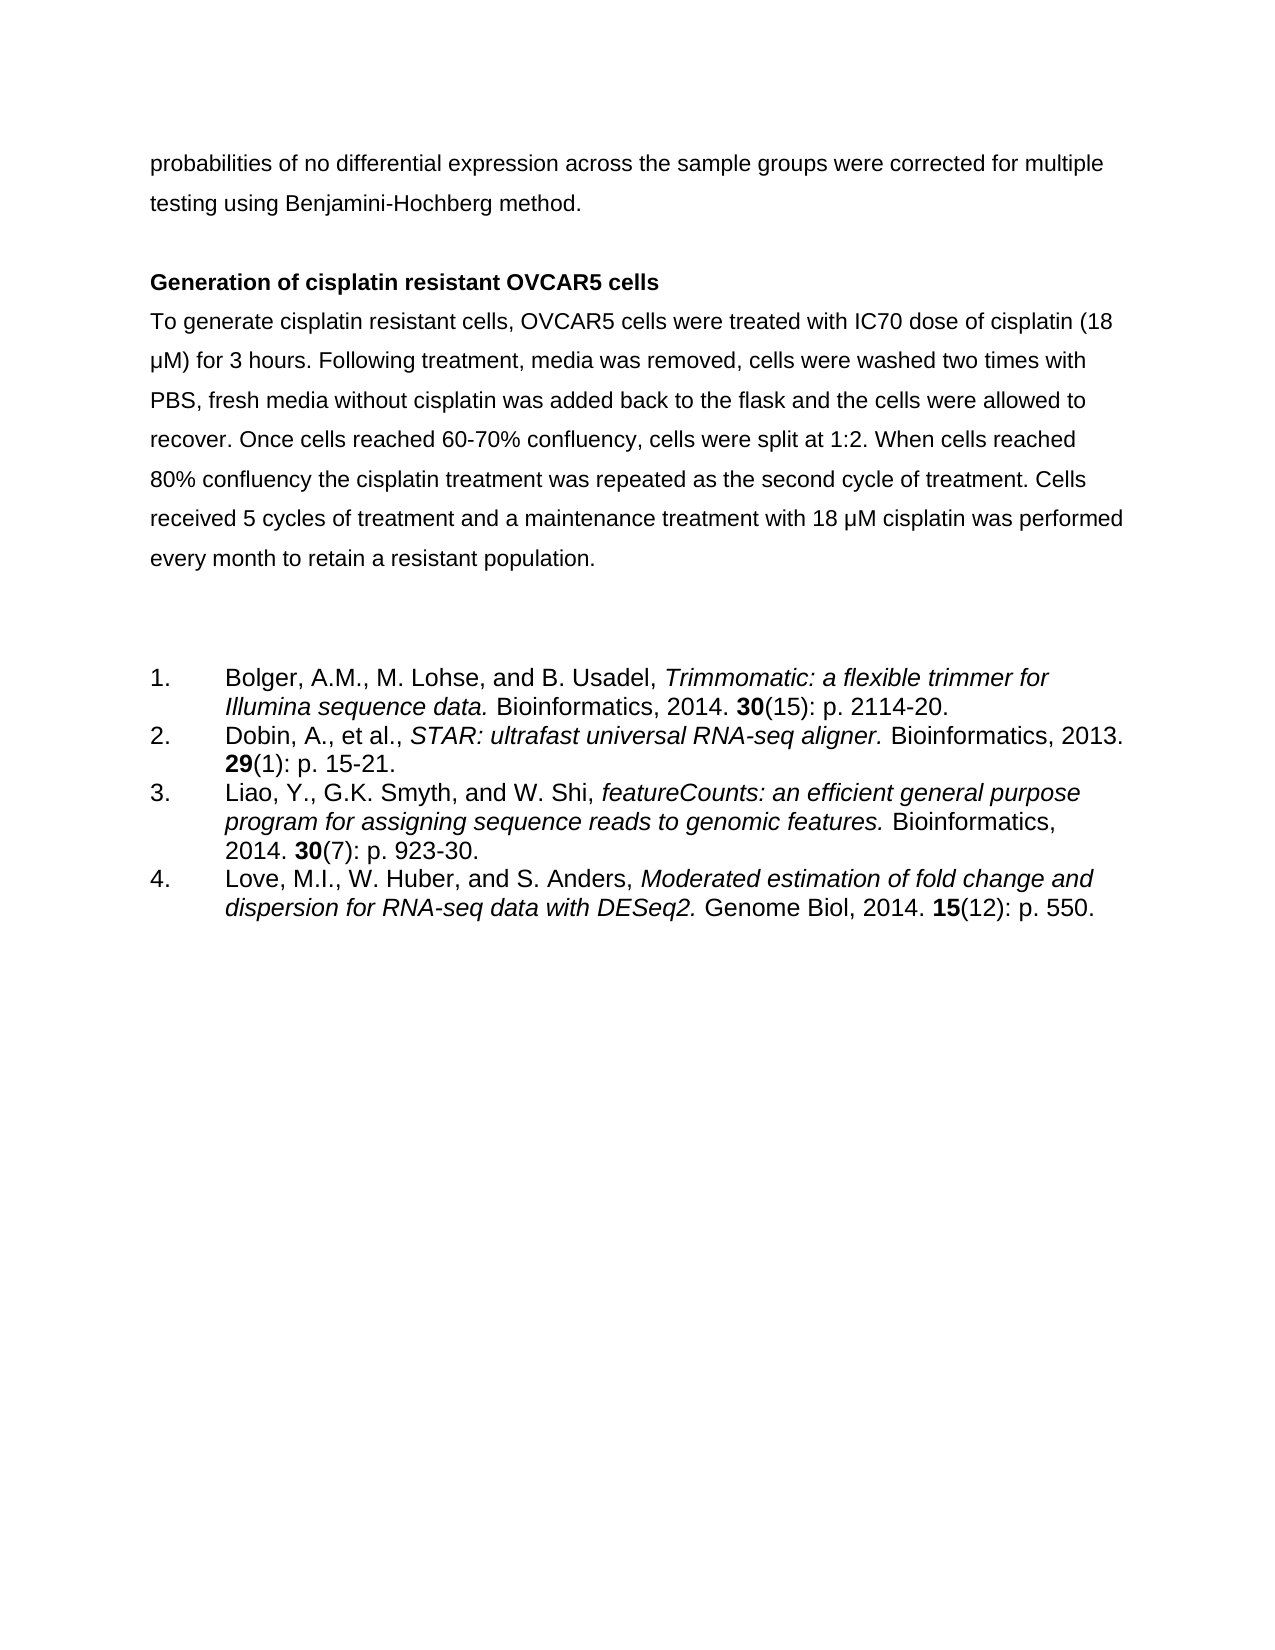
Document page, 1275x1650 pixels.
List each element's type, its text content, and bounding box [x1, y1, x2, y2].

text 1. Bolger, A.M., M. Lohse, and B. Usadel, Trimmomatic: a flexible trimmer for Illumina sequence data. Bioinformatics, 2014. 30(15): p. 2114-20. [150, 663, 1125, 721]
text 4. Love, M.I., W. Huber, and S. Anders, Moderated estimation of fold change and dispersion for RNA-seq data with DESeq2. Genome Biol, 2014. 15(12): p. 550. [150, 864, 1125, 922]
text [150, 150, 1125, 216]
text 2. Dobin, A., et al., STAR: ultrafast universal RNA-seq aligner. Bioinformatics, 2013. 29(1): p. 15-21. [150, 721, 1125, 778]
text To generate cisplatin resistant cells, OVCAR5 cells were treated with IC70 dose of cisplatin (18 μM) for 3 hours. Following treatment, media was removed, cells were washed two times with PBS, fresh media without cisplatin was added back to the flask and the cells were allowed to recover. Once cells reached 60-70% confluency, cells were split at 1:2. When cells reached 80% confluency the cisplatin treatment was repeated as the second cycle of treatment. Cells received 5 cycles of treatment and a maintenance treatment with 18 μM cisplatin was performed every month to retain a resistant population. [150, 308, 1125, 571]
text 3. Liao, Y., G.K. Smyth, and W. Shi, featureCounts: an efficient general purpose program for assigning sequence reads to genomic features. Bioinformatics, 2014. 30(7): p. 923-30. [150, 778, 1125, 864]
text Generation of cisplatin resistant OVCAR5 cells [150, 268, 1125, 295]
